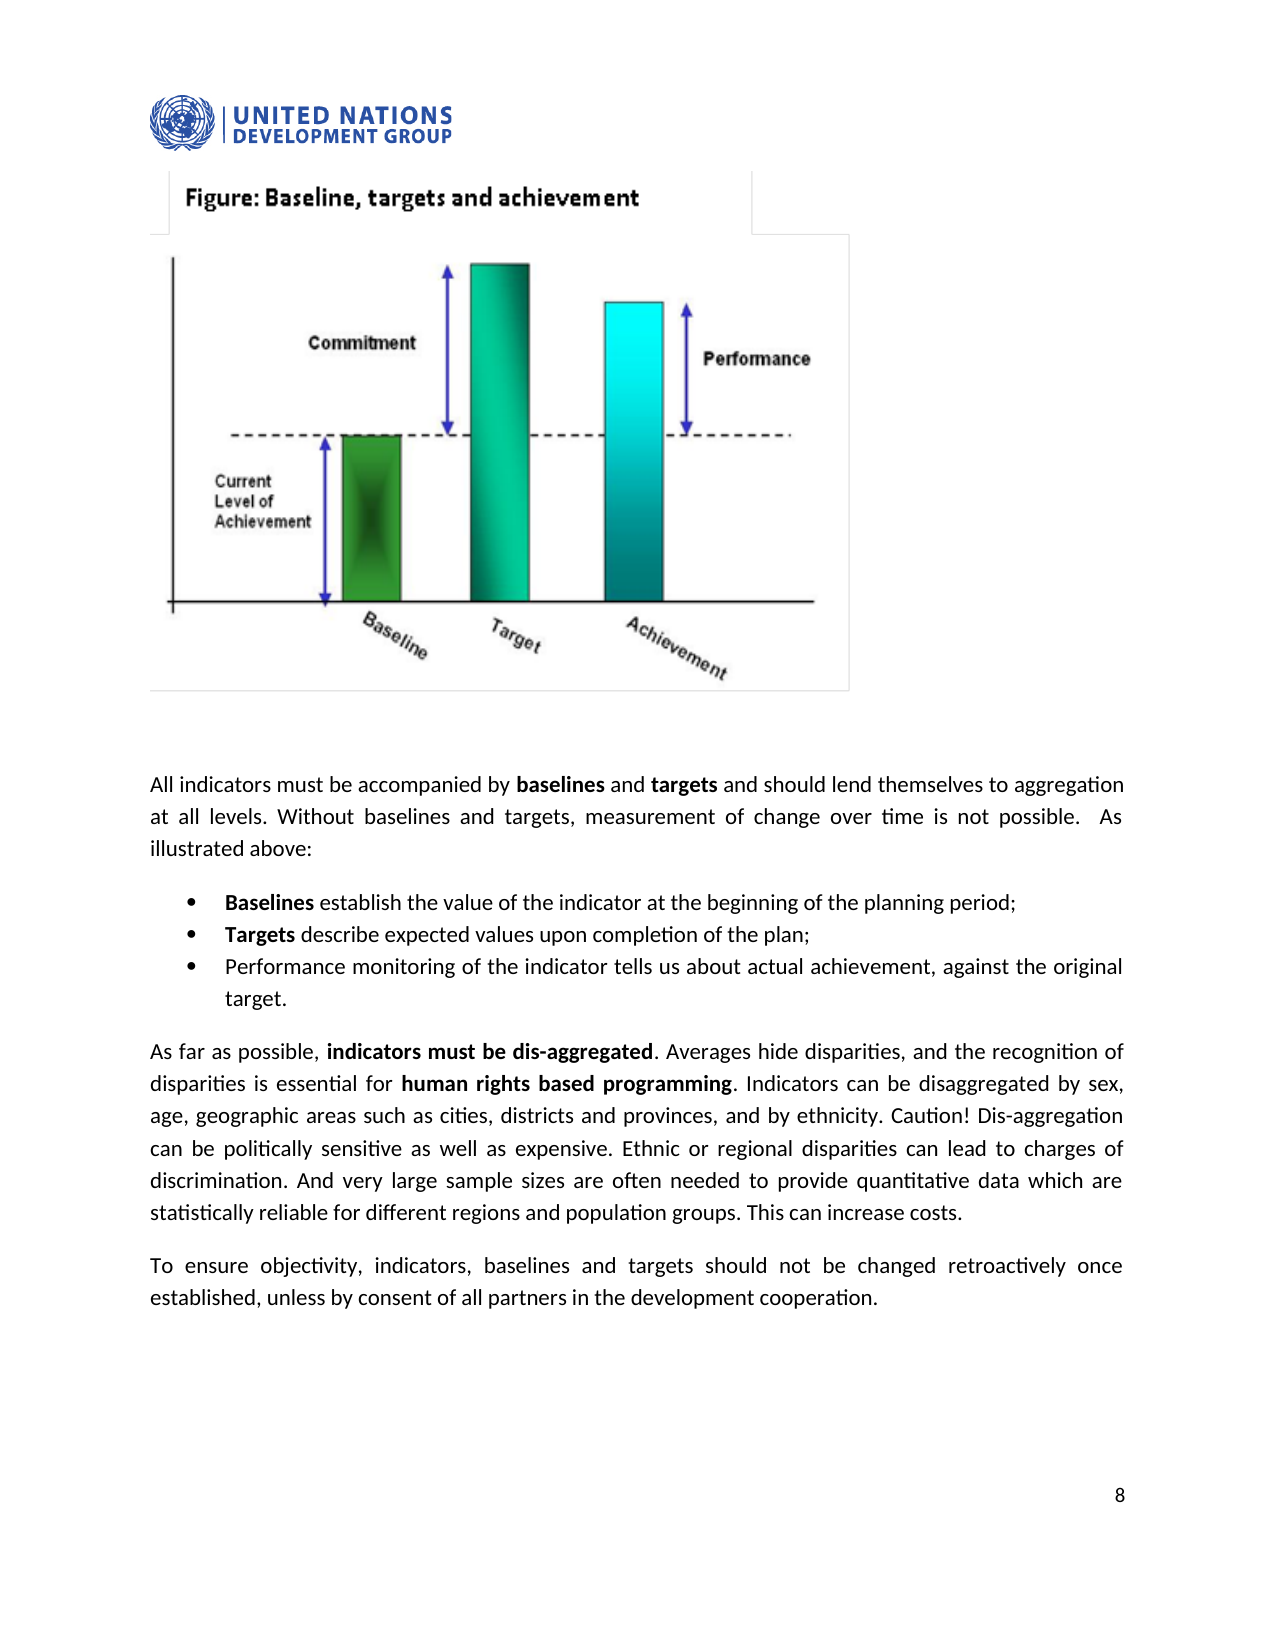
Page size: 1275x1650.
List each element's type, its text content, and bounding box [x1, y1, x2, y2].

text All indicators must be accompanied by baselines and targets and should lend themselves to aggregation at all levels. Without baselines and targets, measurement of change over time is not possible. As illustrated above: [150, 770, 1125, 863]
picture [150, 171, 851, 693]
list Baselines establish the value of the indicator at the beginning of the planning period; [187, 888, 1125, 916]
list Performance monitoring of the indicator tells us about actual achievement, against the original target. [187, 952, 1125, 1012]
picture [150, 95, 452, 151]
text As far as possible, indicators must be dis-aggregated. Averages hide disparities, and the recognition of disparities is essential for human rights based programming. Indicators can be disaggregated by sex, age, geographic areas such as cities, districts and provinces, and by ethnicity. Caution! Dis-aggregation can be politically sensitive as well as expensive. Ethnic or regional disparities can lead to charges of discrimination. And very large sample sizes are often needed to provide quantitative data which are statistically reliable for different regions and population groups. This can increase costs. [150, 1037, 1125, 1226]
list Targets describe expected values upon completion of the plan; [187, 920, 1125, 948]
text To ensure objectivity, indicators, baselines and targets should not be changed retroactively once established, unless by consent of all partners in the development cooperation. [150, 1251, 1125, 1311]
